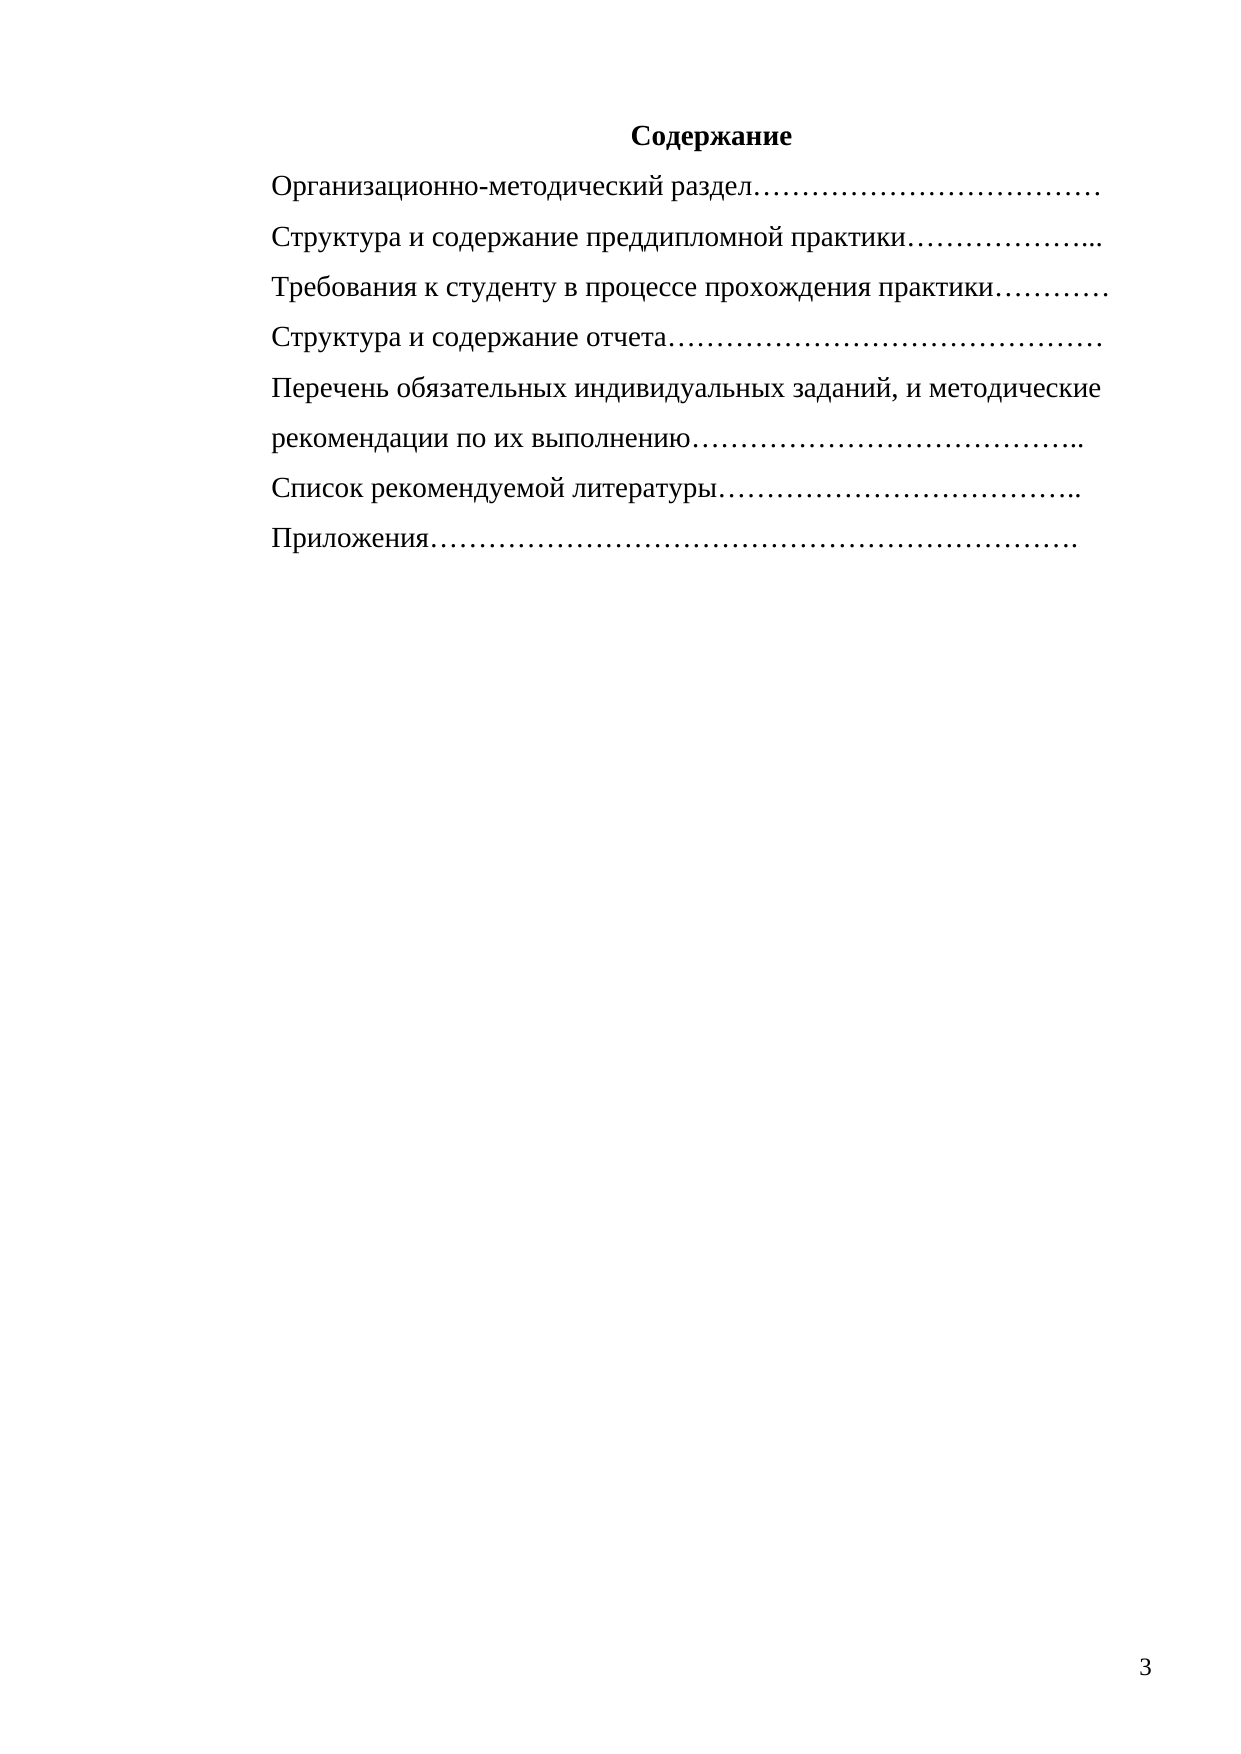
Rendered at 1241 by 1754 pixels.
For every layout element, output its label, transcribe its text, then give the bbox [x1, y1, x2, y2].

text Список рекомендуемой литературы……………………………….. [271, 470, 1152, 504]
text Требования к студенту в процессе прохождения практики………… [177, 269, 1152, 303]
text Перечень обязательных индивидуальных заданий, и методические рекомендации по их выполнению………………………………….. [271, 370, 1152, 453]
text Организационно-методический раздел……………………………… [177, 168, 1152, 202]
text Приложения…………………………………………………………. [271, 521, 1152, 554]
text Структура и содержание отчета……………………………………… [271, 319, 1152, 353]
text Содержание [177, 118, 1152, 152]
text Структура и содержание преддипломной практики………………... [177, 219, 1152, 252]
